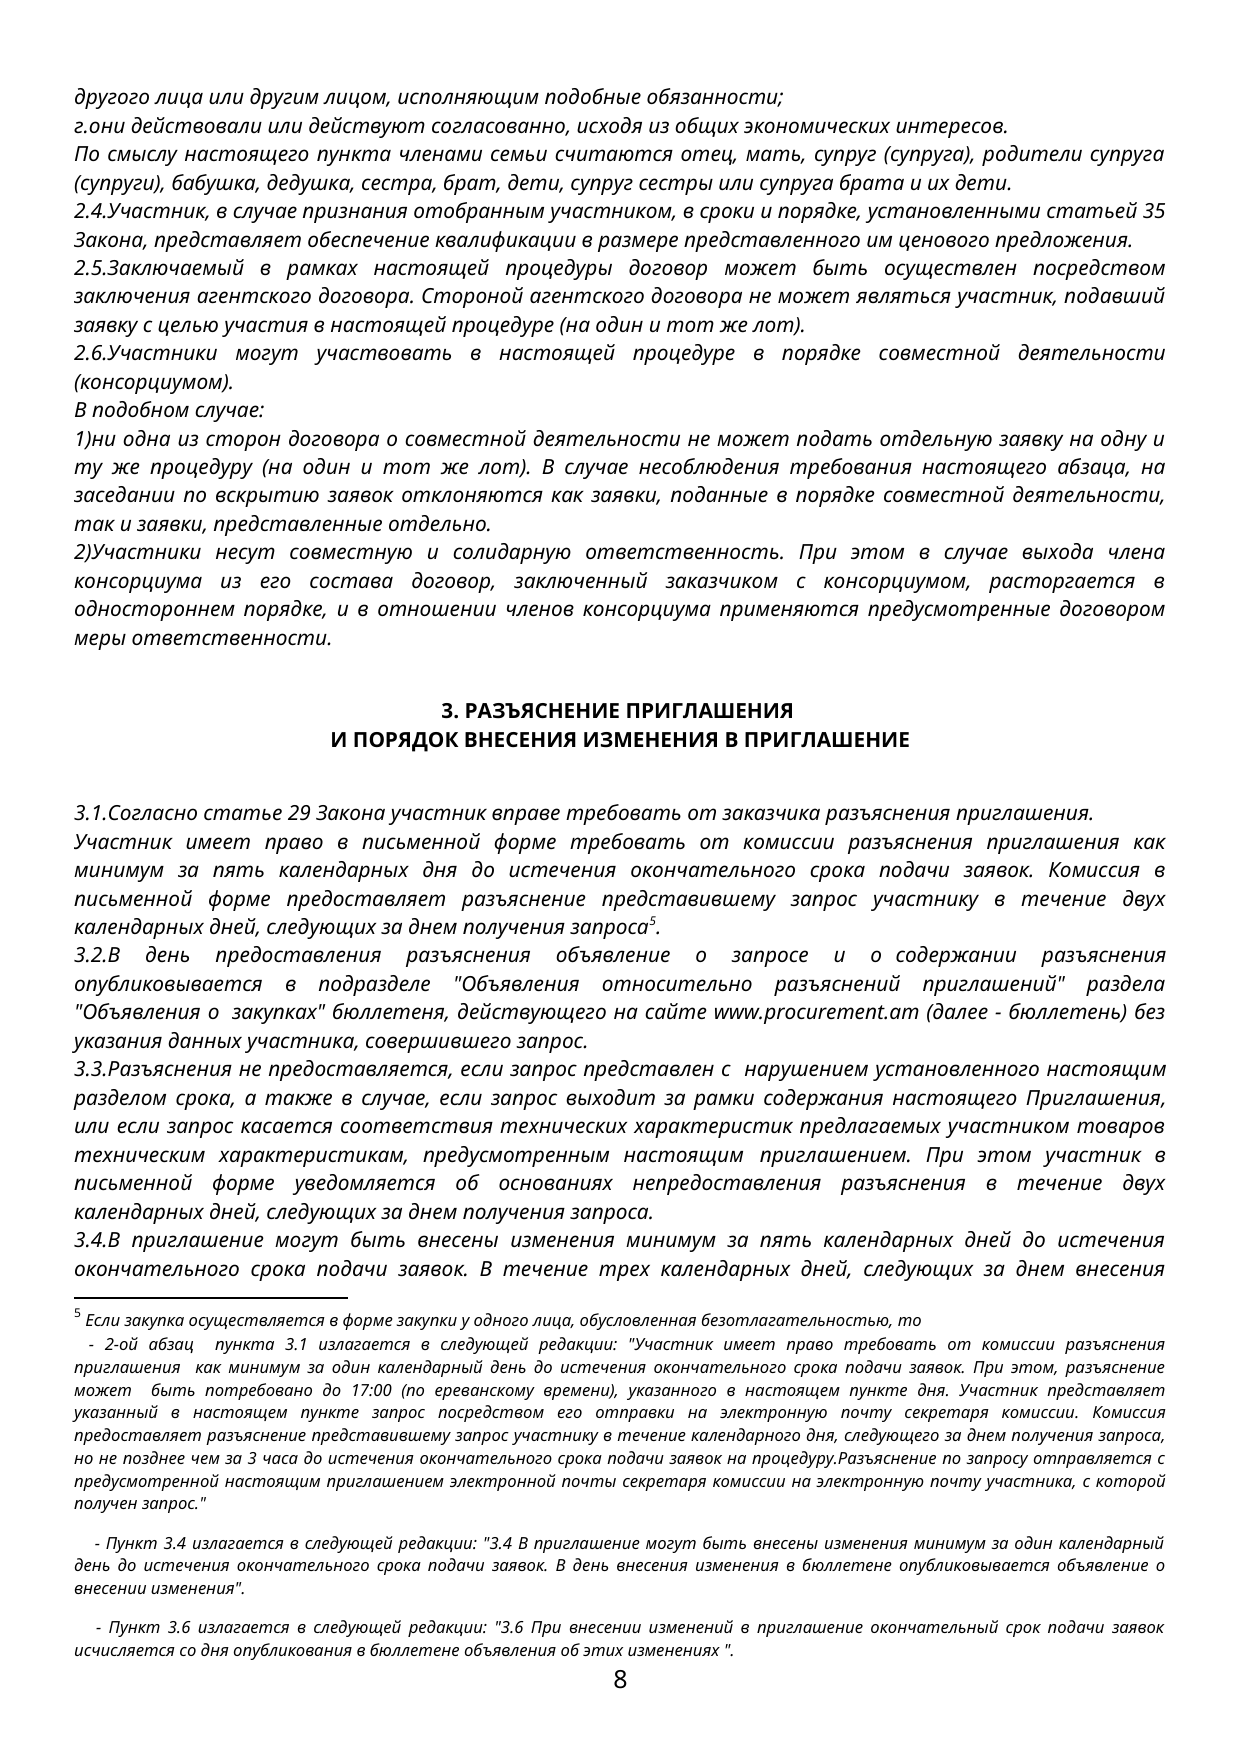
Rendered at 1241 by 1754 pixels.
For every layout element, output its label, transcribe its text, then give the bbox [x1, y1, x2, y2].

text 3.2.В день предоставления разъяснения объявление о запросе и о содержании разъяснения опубликовывается в подразделе "Объявления относительно разъяснений приглашений" раздела "Объявления о закупках" бюллетеня, действующего на сайте www.procurement.am (далее - бюллетень) без указания данных участника, совершившего запрос. [74, 941, 1167, 1054]
text г.они действовали или действуют согласованно, исходя из общих экономических интересов. [74, 111, 1167, 139]
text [74, 1225, 1167, 1282]
text 3. РАЗЪЯСНЕНИЕ ПРИГЛАШЕНИЯ И ПОРЯДОК ВНЕСЕНИЯ ИЗМЕНЕНИЯ В ПРИГЛАШЕНИЕ [74, 696, 1167, 753]
text 2.5.Заключаемый в рамках настоящей процедуры договор может быть осуществлен посредством заключения агентского договора. Стороной агентского договора не может являться участник, подавший заявку с целью участия в настоящей процедуре (на один и тот же лот). [74, 253, 1167, 338]
text 2.4.Участник, в случае признания отобранным участником, в сроки и порядке, установленными статьей 35 Закона, представляет обеспечение квалификации в размере представленного им ценового предложения. [74, 196, 1167, 253]
text 2)Участники несут совместную и солидарную ответственность. При этом в случае выхода члена консорциума из его состава договор, заключенный заказчиком с консорциумом, расторгается в одностороннем порядке, и в отношении членов консорциума применяются предусмотренные договором меры ответственности. [74, 537, 1167, 651]
text По смыслу настоящего пункта членами семьи считаются отец, мать, супруг (супруга), родители супруга (супруги), бабушка, дедушка, сестра, брат, дети, супруг сестры или супруга брата и их дети. [74, 139, 1167, 196]
text 1)ни одна из сторон договора о совместной деятельности не может подать отдельную заявку на одну и ту же процедуру (на один и тот же лот). В случае несоблюдения требования настоящего абзаца, на заседании по вскрытию заявок отклоняются как заявки, поданные в порядке совместной деятельности, так и заявки, представленные отдельно. [74, 424, 1167, 537]
text 2.6.Участники могут участвовать в настоящей процедуре в порядке совместной деятельности (консорциумом). [74, 338, 1167, 395]
text Участник имеет право в письменной форме требовать от комиссии разъяснения приглашения как минимум за пять календарных дня до истечения окончательного срока подачи заявок. Комиссия в письменной форме предоставляет разъяснение представившему запрос участнику в течение двух календарных дней, следующих за днем получения запроса5. [74, 827, 1167, 941]
text 3.1.Согласно статье 29 Закона участник вправе требовать от заказчика разъяснения приглашения. [74, 798, 1167, 827]
text В подобном случае: [74, 395, 1167, 424]
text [74, 82, 1167, 111]
text 3.3.Разъяснения не предоставляется, если запрос представлен с нарушением установленного настоящим разделом срока, а также в случае, если запрос выходит за рамки содержания настоящего Приглашения, или если запрос касается соответствия технических характеристик предлагаемых участником товаров техническим характеристикам, предусмотренным настоящим приглашением. При этом участник в письменной форме уведомляется об основаниях непредоставления разъяснения в течение двух календарных дней, следующих за днем получения запроса. [74, 1054, 1167, 1225]
